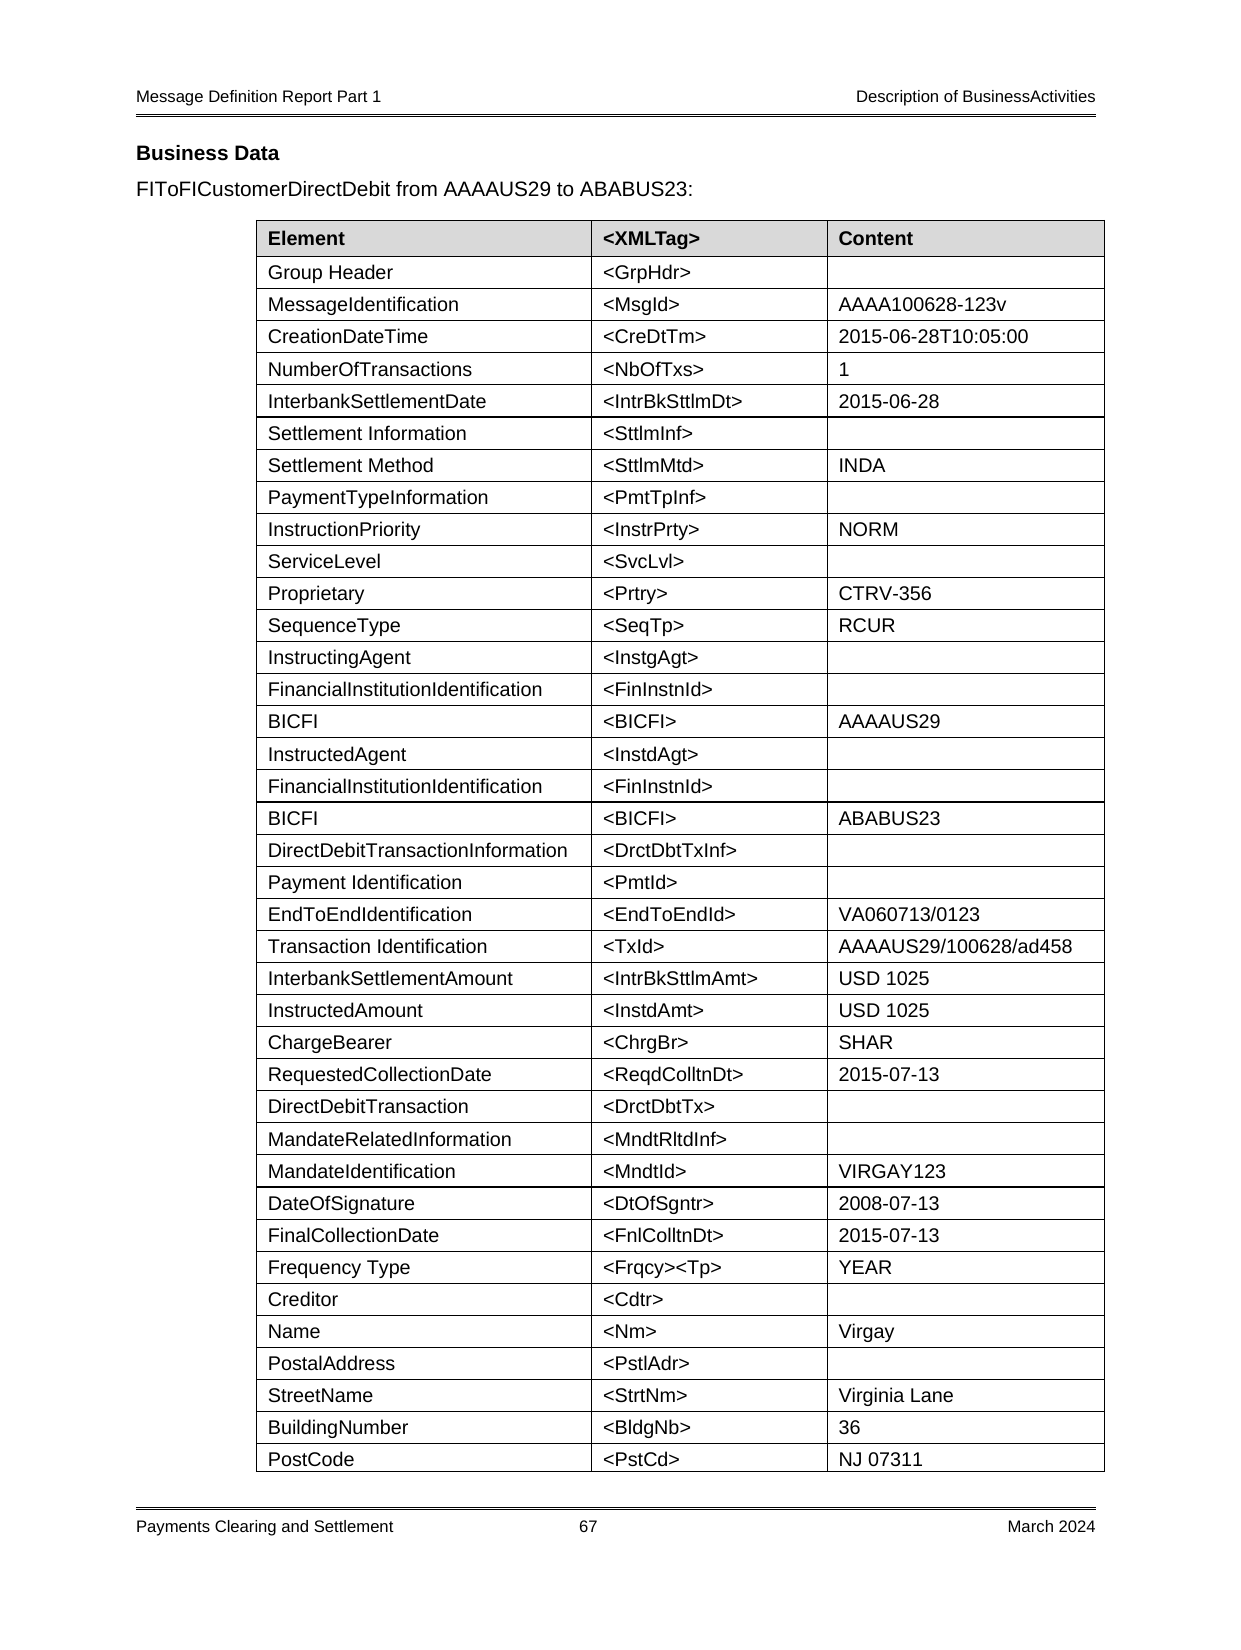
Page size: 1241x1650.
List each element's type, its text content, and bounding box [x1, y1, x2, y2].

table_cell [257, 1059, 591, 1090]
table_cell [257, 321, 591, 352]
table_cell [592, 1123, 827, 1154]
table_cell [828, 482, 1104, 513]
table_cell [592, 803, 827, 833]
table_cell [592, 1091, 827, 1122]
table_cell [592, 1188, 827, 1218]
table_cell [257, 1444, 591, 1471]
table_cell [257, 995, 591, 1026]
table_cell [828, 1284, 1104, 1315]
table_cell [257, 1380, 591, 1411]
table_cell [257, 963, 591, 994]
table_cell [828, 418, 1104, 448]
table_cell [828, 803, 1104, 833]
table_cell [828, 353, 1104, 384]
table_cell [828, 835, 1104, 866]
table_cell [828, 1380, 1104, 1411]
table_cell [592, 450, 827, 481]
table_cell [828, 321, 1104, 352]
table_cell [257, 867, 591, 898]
text Business Data [136, 141, 1104, 164]
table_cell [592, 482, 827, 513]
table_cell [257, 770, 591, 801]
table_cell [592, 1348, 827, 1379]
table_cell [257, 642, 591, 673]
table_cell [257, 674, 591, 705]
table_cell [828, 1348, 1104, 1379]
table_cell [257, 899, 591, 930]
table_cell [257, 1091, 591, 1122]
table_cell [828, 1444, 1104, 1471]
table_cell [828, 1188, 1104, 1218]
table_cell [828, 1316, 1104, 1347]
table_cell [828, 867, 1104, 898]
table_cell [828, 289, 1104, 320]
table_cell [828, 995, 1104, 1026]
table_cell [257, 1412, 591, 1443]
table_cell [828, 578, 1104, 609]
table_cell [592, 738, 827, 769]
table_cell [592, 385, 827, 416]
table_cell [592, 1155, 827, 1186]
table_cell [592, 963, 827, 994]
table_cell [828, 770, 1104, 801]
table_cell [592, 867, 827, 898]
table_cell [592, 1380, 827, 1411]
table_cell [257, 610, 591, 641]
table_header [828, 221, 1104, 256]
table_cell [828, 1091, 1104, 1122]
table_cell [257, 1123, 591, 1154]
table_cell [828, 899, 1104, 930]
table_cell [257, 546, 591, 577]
text FIToFICustomerDirectDebit from AAAAUS29 to ABABUS23: [136, 177, 1104, 201]
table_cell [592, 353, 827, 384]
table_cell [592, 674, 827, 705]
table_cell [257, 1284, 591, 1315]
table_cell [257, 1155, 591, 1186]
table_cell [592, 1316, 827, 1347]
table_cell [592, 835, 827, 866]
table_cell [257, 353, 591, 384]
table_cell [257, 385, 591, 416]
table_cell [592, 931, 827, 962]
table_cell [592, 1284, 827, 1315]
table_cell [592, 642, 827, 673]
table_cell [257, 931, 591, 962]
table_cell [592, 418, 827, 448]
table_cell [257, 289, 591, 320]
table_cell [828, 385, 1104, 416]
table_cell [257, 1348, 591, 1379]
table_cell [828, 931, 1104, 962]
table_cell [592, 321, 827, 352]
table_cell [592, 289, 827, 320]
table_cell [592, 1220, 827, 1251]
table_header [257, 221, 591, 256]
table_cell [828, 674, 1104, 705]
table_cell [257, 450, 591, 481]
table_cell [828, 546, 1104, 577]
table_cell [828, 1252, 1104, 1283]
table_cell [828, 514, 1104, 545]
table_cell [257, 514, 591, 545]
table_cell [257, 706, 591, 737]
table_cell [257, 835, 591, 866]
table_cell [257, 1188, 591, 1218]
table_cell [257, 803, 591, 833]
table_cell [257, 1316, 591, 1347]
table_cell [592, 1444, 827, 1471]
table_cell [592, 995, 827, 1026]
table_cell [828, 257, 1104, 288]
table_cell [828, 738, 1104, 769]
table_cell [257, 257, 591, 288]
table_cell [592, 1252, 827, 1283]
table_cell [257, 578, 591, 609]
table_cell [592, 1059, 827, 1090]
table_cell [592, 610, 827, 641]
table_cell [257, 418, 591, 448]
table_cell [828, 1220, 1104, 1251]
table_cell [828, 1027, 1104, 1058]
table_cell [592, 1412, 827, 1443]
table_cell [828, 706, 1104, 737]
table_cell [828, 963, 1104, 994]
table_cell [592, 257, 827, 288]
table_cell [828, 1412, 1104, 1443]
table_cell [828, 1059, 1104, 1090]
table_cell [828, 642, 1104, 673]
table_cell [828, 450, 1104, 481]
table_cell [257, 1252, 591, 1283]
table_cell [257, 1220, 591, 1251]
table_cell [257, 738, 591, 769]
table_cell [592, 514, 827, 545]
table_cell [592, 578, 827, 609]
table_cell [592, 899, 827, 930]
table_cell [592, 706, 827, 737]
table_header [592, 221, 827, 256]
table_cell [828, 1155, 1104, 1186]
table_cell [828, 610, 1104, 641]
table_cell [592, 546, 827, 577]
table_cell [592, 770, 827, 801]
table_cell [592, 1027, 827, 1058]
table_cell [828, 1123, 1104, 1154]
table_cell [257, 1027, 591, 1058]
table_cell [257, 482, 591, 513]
